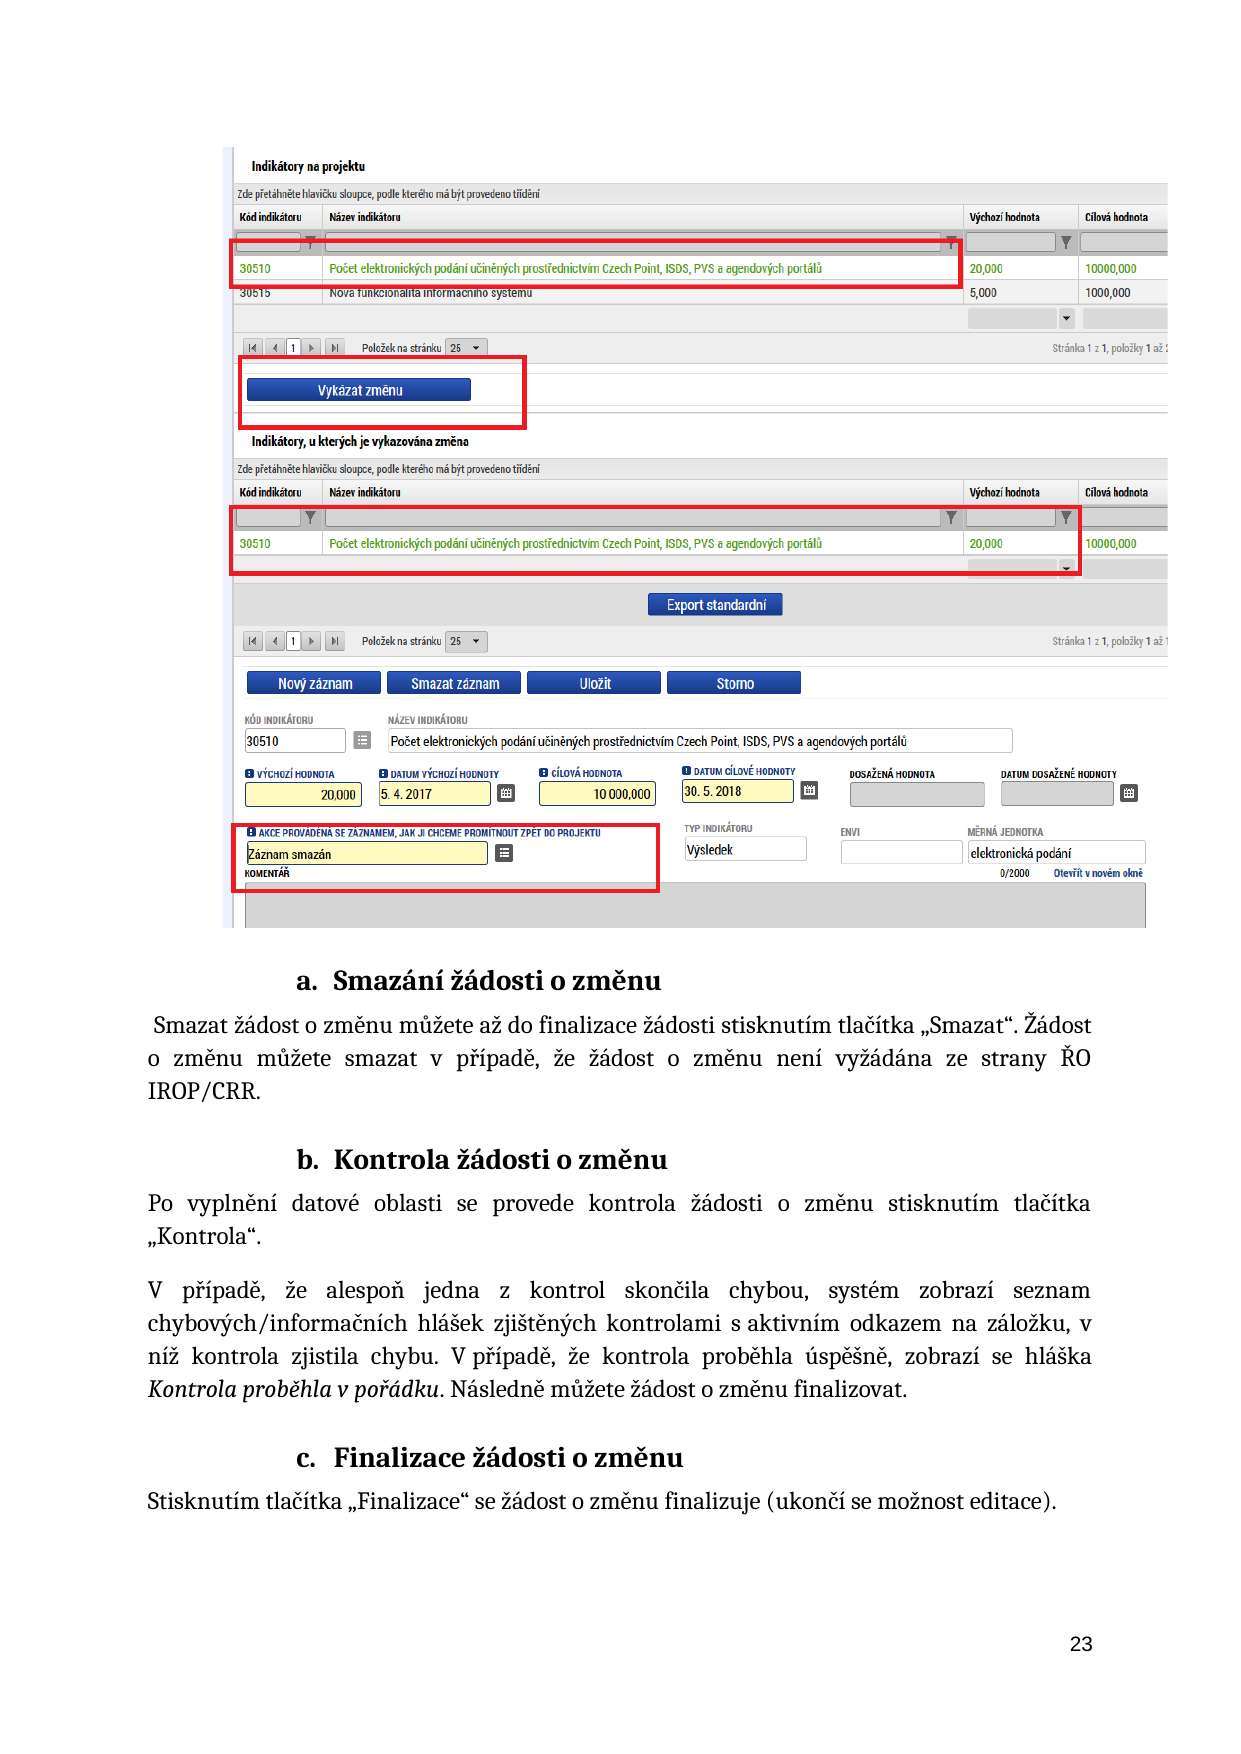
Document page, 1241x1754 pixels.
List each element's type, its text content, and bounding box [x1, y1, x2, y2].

subtitle Kontrola žádosti o změnu [296, 1143, 1093, 1176]
subtitle Smazání žádosti o změnu [296, 964, 1093, 998]
subtitle Finalizace žádosti o změnu [296, 1441, 1093, 1475]
picture [222, 147, 1168, 928]
text Po vyplnění datové oblasti se provede kontrola žádosti o změnu stisknutím tlačítka „Kontrola“. [148, 1189, 1093, 1251]
text Stisknutím tlačítka „Finalizace“ se žádost o změnu finalizuje (ukončí se možnost editace). [148, 1487, 1093, 1516]
text Smazat žádost o změnu můžete až do finalizace žádosti stisknutím tlačítka „Smazat“. Žádost o změnu můžete smazat v případě, že žádost o změnu není vyžádána ze strany ŘO IROP/CRR. [148, 1011, 1093, 1105]
text V případě, že alespoň jedna z kontrol skončila chybou, systém zobrazí seznam chybových/informačních hlášek zjištěných kontrolami s aktivním odkazem na záložku, v níž kontrola zjistila chybu. V případě, že kontrola proběhla úspěšně, zobrazí se hláška Kontrola proběhla v pořádku. Následně můžete žádost o změnu finalizovat. [148, 1276, 1093, 1404]
